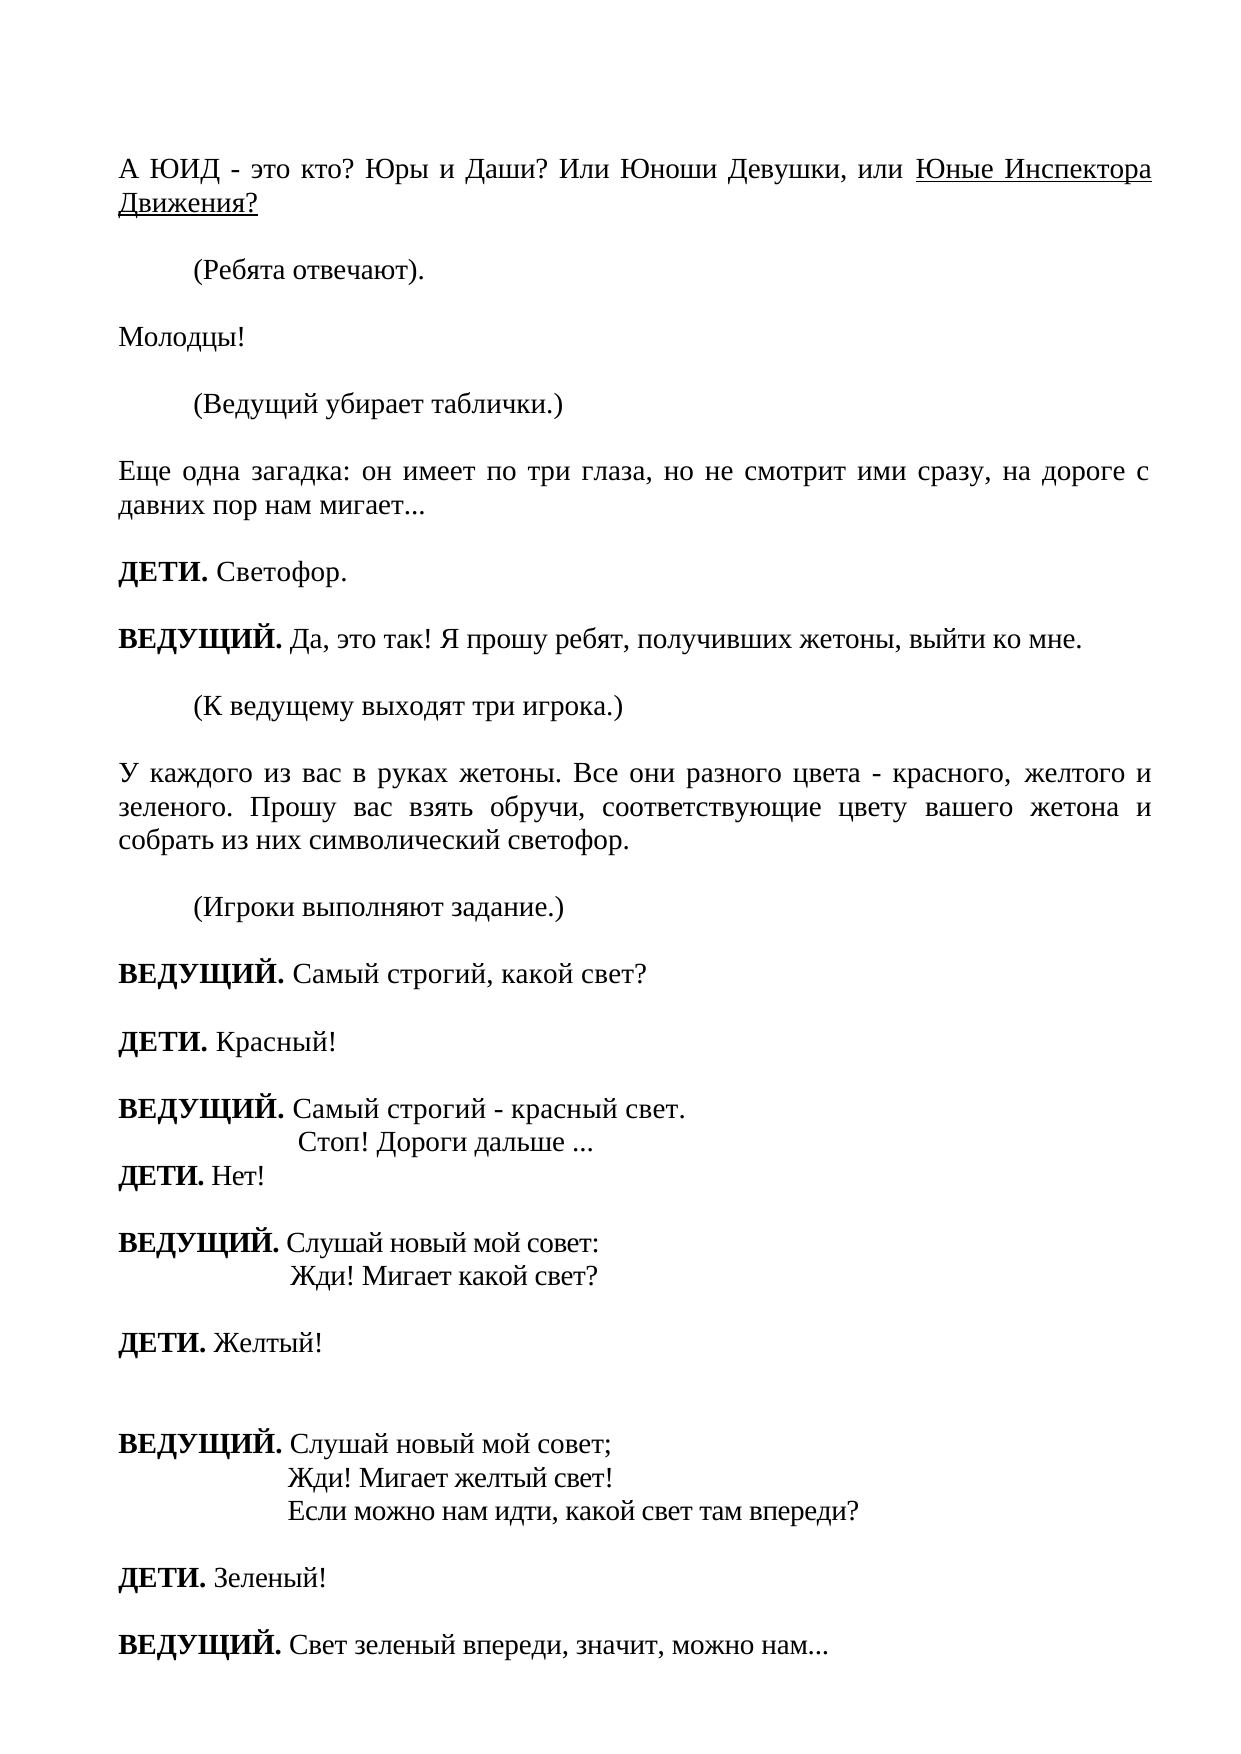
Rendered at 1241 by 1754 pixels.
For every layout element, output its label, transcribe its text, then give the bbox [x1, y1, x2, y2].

text ДЕТИ. Красный! [118, 1024, 1152, 1057]
text У каждого из вас в руках жетоны. Все они разного цвета - красного, желтого и зеленого. Прошу вас взять обручи, соответствующие цвету вашего жетона и собрать из них символический светофор. [118, 755, 1152, 856]
text (Ведущий убирает таблички.) [118, 386, 1152, 420]
text ВЕДУЩИЙ. Слушай новый мой совет: [118, 1225, 1152, 1258]
text (К ведущему выходят три игрока.) [118, 688, 1152, 722]
text Жди! Мигает желтый свет! [118, 1460, 1152, 1493]
text ВЕДУЩИЙ. Слушай новый мой совет; [118, 1426, 1152, 1460]
text ДЕТИ. Желтый! [118, 1326, 1152, 1359]
text ВЕДУЩИЙ. Свет зеленый впереди, значит, можно нам... [118, 1627, 1152, 1661]
text ВЕДУЩИЙ. Самый строгий, какой свет? [118, 957, 1152, 990]
text ДЕТИ. Нет! [118, 1158, 1152, 1191]
text Стоп! Дороги дальше ... [118, 1124, 1152, 1158]
text ДЕТИ. Светофор. [118, 554, 1152, 588]
text А ЮИД - это кто? Юры и Даши? Или Юноши Девушки, или Юные Инспектора Движения? [118, 152, 1152, 219]
text Молодцы! [118, 319, 1152, 353]
text ВЕДУЩИЙ. Самый строгий - красный свет. [118, 1091, 1152, 1124]
text ВЕДУЩИЙ. Да, это так! Я прошу ребят, получивших жетоны, выйти ко мне. [118, 621, 1152, 655]
text Жди! Мигает какой свет? [118, 1258, 1152, 1292]
text (Игроки выполняют задание.) [118, 889, 1152, 923]
text Если можно нам идти, какой свет там впереди? [268, 1493, 1152, 1527]
text Еще одна загадка: он имеет по три глаза, но не смотрит ими сразу, на дороге с давних пор нам мигает... [118, 453, 1152, 521]
text (Ребята отвечают). [118, 252, 1152, 286]
text ДЕТИ. Зеленый! [118, 1560, 1152, 1594]
